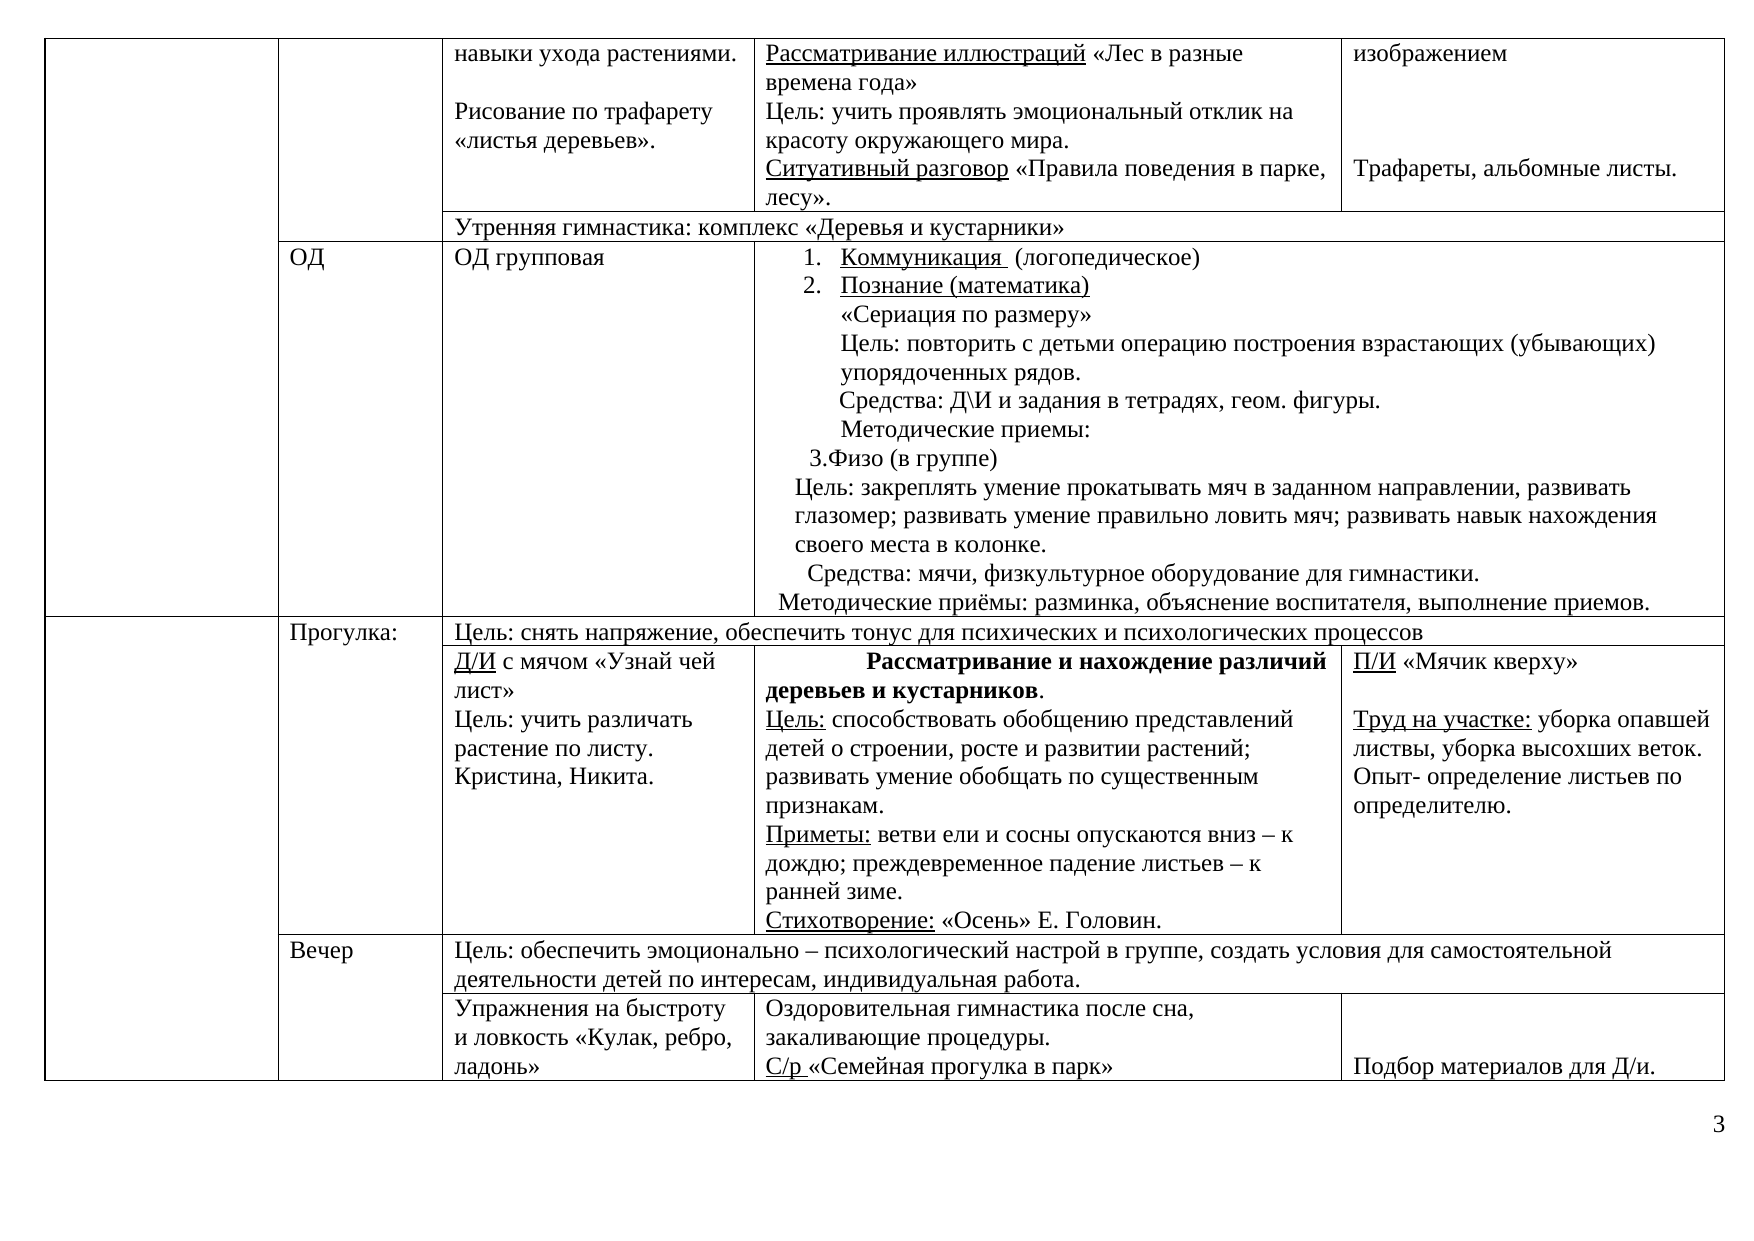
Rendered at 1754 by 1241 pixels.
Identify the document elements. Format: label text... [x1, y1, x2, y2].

table_cell Рассматривание и нахождение различий деревьев и кустарников. Цель: способствовать обобщению представлений детей о строении, росте и развитии растений; развивать умение обобщать по существенным признакам. Приметы: ветви ели и сосны опускаются вниз – к дождю; преждевременное падение листьев – к ранней зиме. Стихотворение: «Осень» Е. Головин. [755, 646, 1341, 934]
table_cell П/И «Мячик кверху» Труд на участке: уборка опавшей листвы, уборка высохших веток. Опыт- определение листьев по определителю. [1342, 646, 1724, 934]
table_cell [443, 994, 754, 1080]
table_cell Цель: снять напряжение, обеспечить тонус для психических и психологических процессов [443, 617, 1724, 645]
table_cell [1342, 39, 1724, 211]
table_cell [1342, 994, 1724, 1080]
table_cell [443, 39, 754, 211]
table_cell Коммуникация (логопедическое) Познание (математика) «Сериация по размеру» Цель: повторить с детьми операцию построения взрастающих (убывающих) упорядоченных рядов. Средства: Д\И и задания в тетрадях, геом. фигуры. Методические приемы: 3.Физо (в группе) Цель: закреплять умение прокатывать мяч в заданном направлении, развивать глазомер; развивать умение правильно ловить мяч; развивать навык нахождения своего места в колонке. Средства: мячи, физкультурное оборудование для гимнастики. Методические приёмы: разминка, объяснение воспитателя, выполнение приемов. [755, 242, 1724, 616]
table_cell ОД групповая [443, 242, 754, 616]
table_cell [755, 39, 1341, 211]
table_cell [755, 994, 1341, 1080]
table_cell Утренняя гимнастика: комплекс «Деревья и кустарники» [443, 212, 1724, 241]
table_cell Цель: обеспечить эмоционально – психологический настрой в группе, создать условия для самостоятельной деятельности детей по интересам, индивидуальная работа. [443, 935, 1724, 992]
table_cell Вечер [279, 935, 442, 1080]
table_cell Д/И с мячом «Узнай чей лист» Цель: учить различать растение по листу. Кристина, Никита. [443, 646, 754, 934]
table_cell ОД [279, 242, 442, 616]
table_cell Прогулка: [279, 617, 442, 934]
table_cell [46, 617, 278, 1080]
